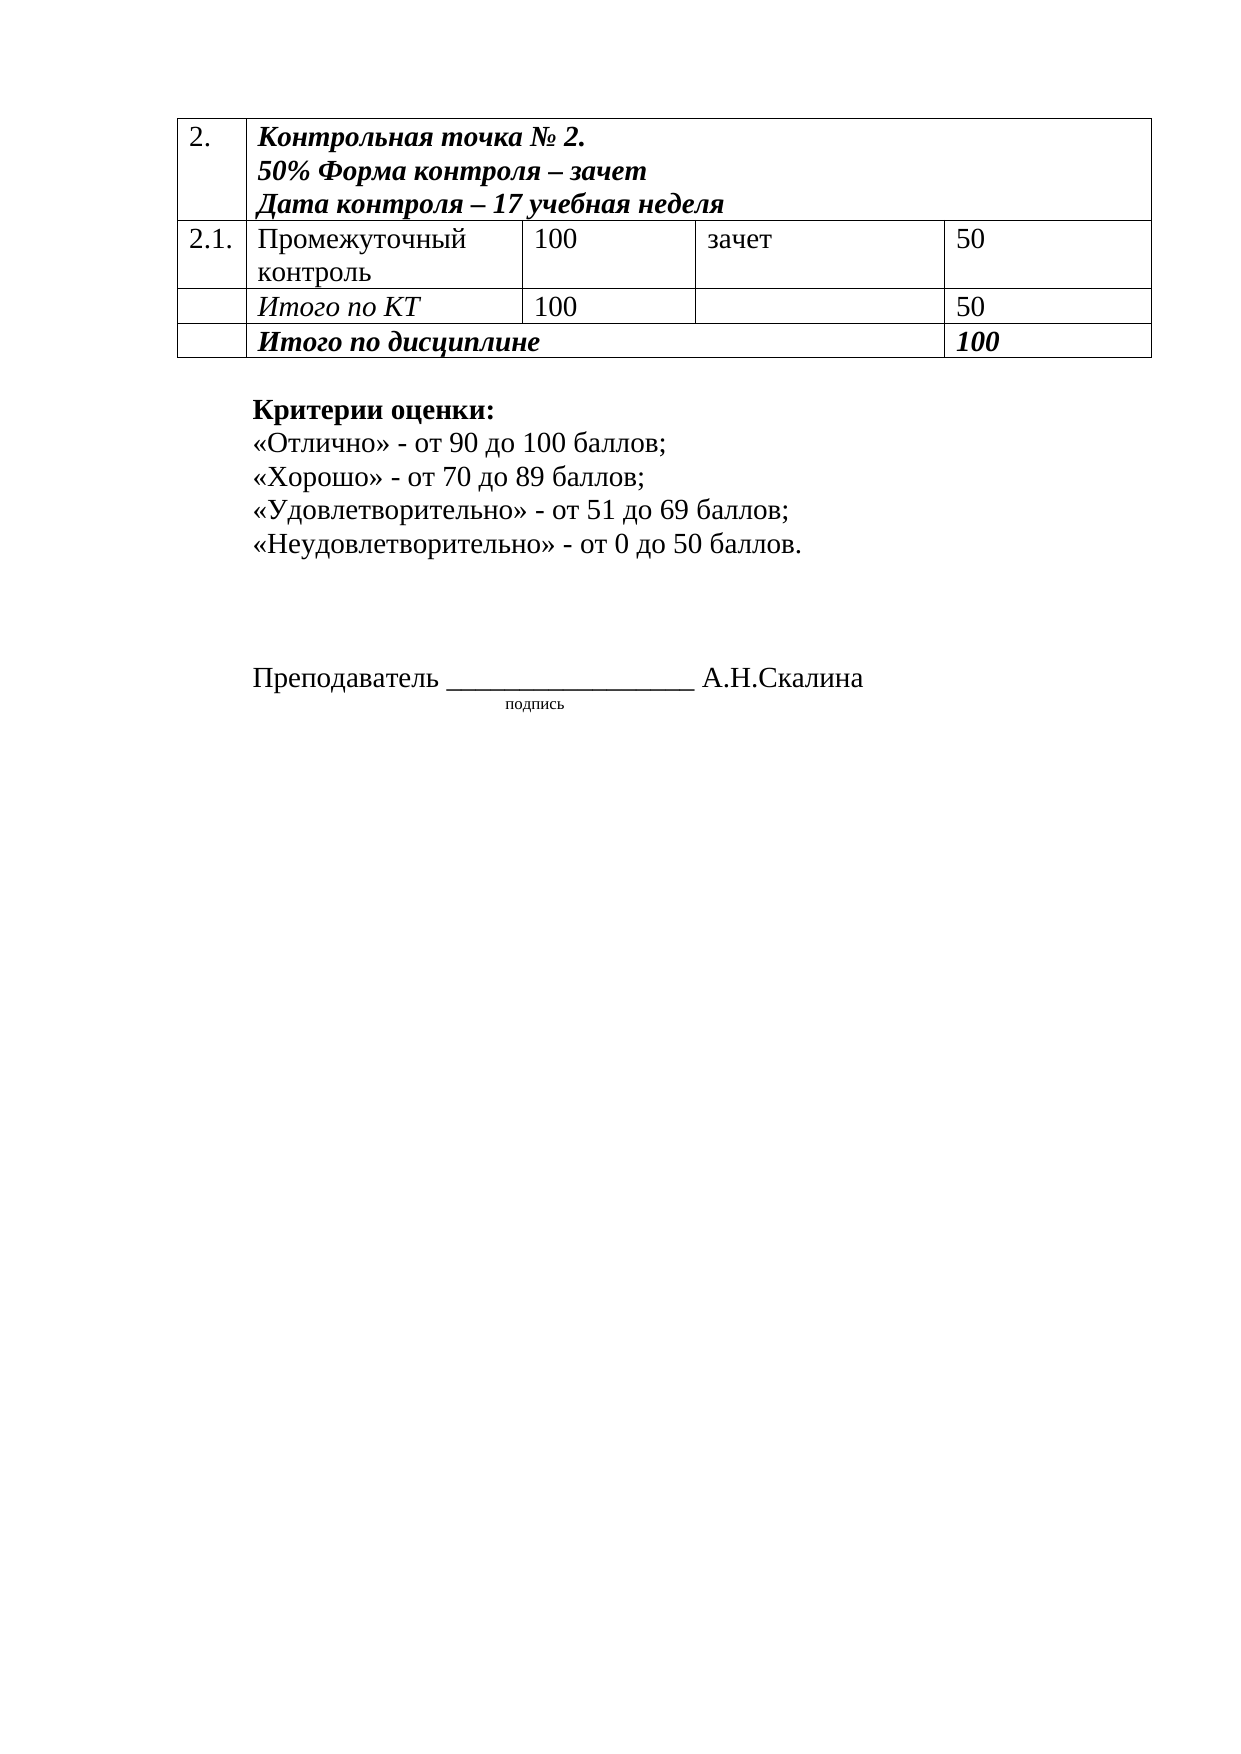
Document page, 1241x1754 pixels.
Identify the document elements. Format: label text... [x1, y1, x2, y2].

text Преподаватель _________________ А.Н.Скалина [177, 660, 1152, 694]
table_cell 2.1. [178, 221, 246, 288]
table_cell Промежуточный контроль [247, 221, 522, 288]
table_cell [696, 289, 944, 323]
text «Хорошо» - от 70 до 89 баллов; [177, 459, 1152, 492]
table_cell [178, 289, 246, 323]
table_cell 50 [945, 289, 1151, 323]
text «Удовлетворительно» - от 51 до 69 баллов; [177, 492, 1152, 526]
table_cell 100 [523, 289, 695, 323]
text «Отлично» - от 90 до 100 баллов; [177, 425, 1152, 459]
table_cell Итого по дисциплине [247, 324, 944, 357]
text подпись [177, 694, 1152, 727]
table_cell Контрольная точка № 2. 50% Форма контроля – зачет Дата контроля – 17 учебная неделя [247, 119, 1151, 220]
text Критерии оценки: [177, 392, 1152, 425]
table_cell [178, 324, 246, 357]
text «Неудовлетворительно» - от 0 до 50 баллов. [177, 526, 1152, 559]
table_cell зачет [696, 221, 944, 288]
table_cell Итого по КТ [247, 289, 522, 323]
table_cell 2. [178, 119, 246, 220]
table_cell 50 [945, 221, 1151, 288]
table_cell 100 [945, 324, 1151, 357]
table_cell 100 [523, 221, 695, 288]
